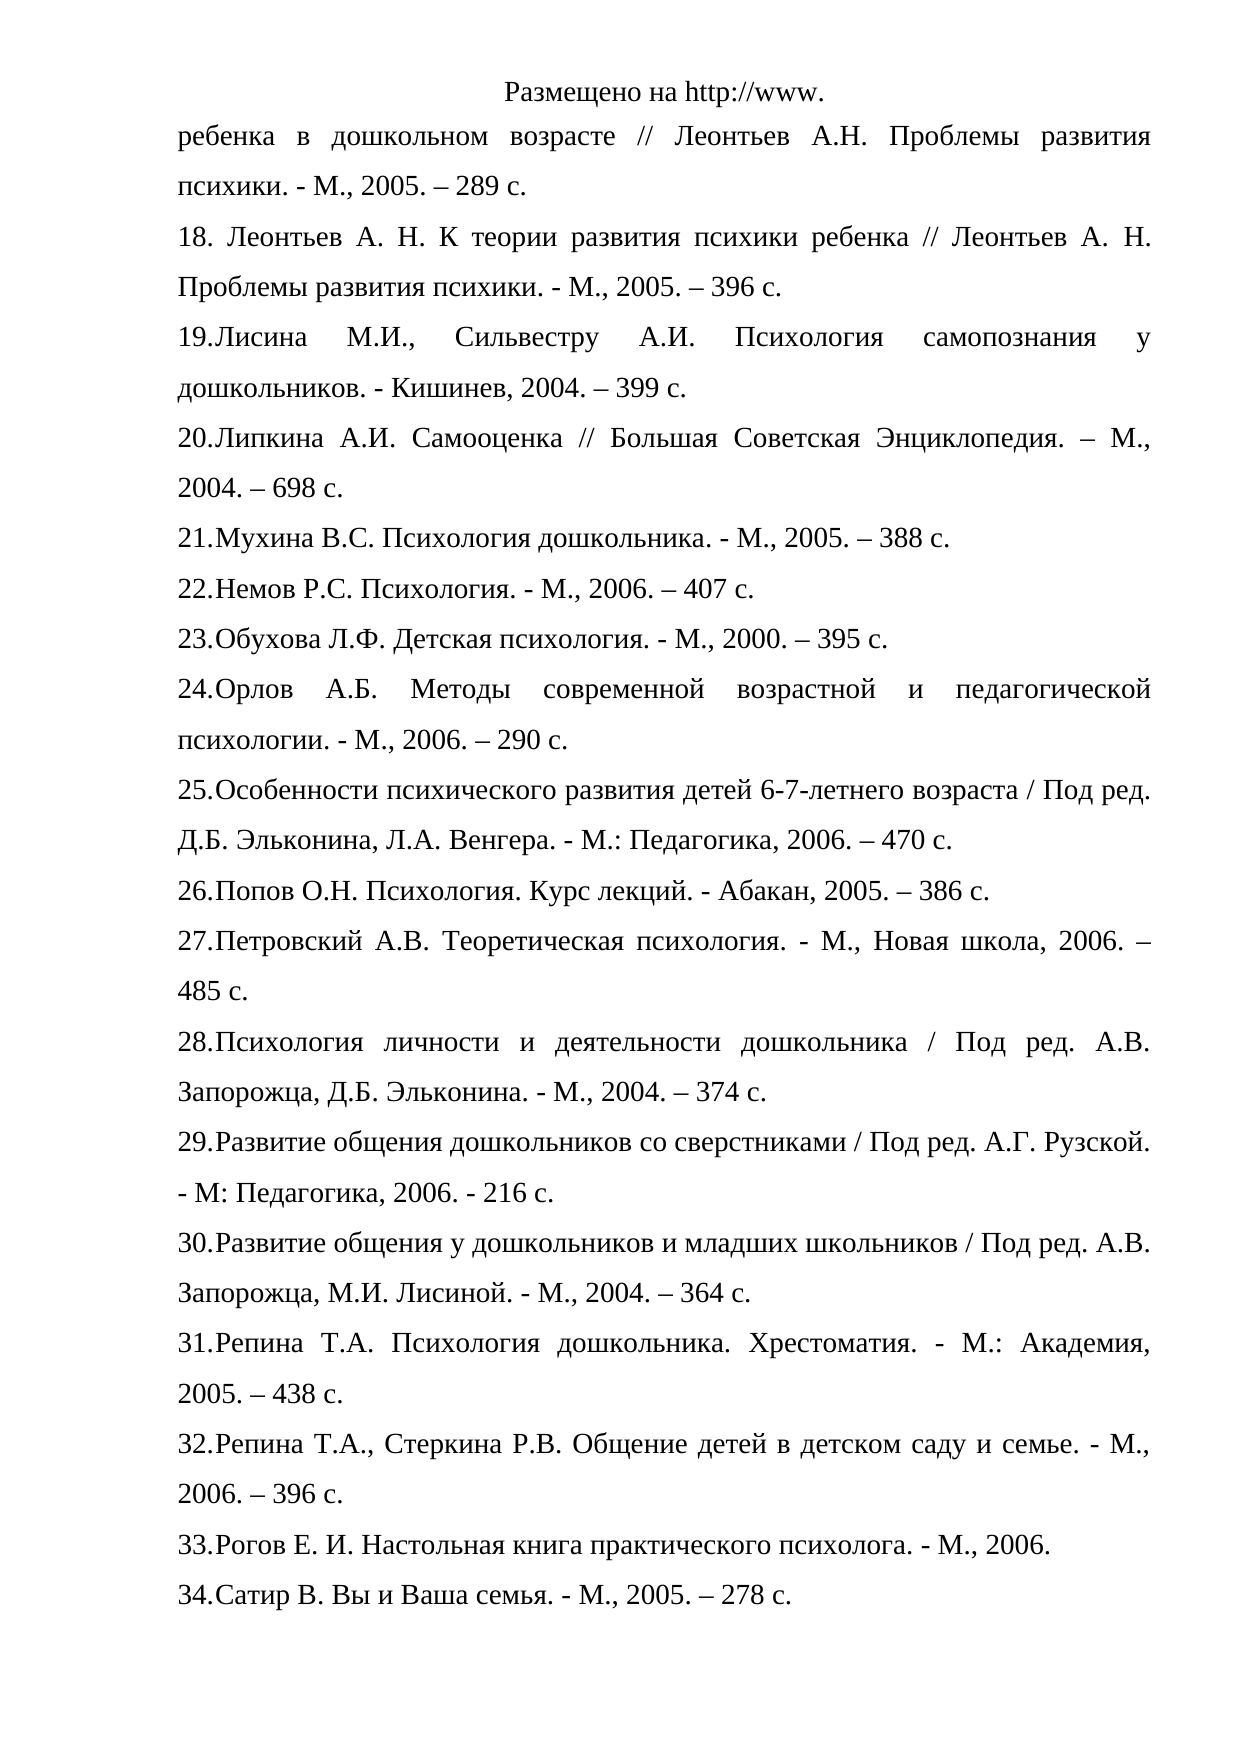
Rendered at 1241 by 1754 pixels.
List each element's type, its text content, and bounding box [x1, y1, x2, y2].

list Орлов А.Б. Методы современной возрастной и педагогической психологии. - М., 2006. – 290 с. [177, 672, 1152, 755]
list Петровский А.В. Теоретическая психология. - М., Новая школа, 2006. – 485 с. [177, 923, 1152, 1007]
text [177, 118, 1152, 202]
list Репина Т.А. Психология дошкольника. Хрестоматия. - М.: Академия, 2005. – 438 с. [177, 1326, 1152, 1409]
list Мухина В.С. Психология дошкольника. - М., 2005. – 388 с. [177, 521, 1152, 554]
list Развитие общения у дошкольников и младших школьников / Под ред. А.В. Запорожца, М.И. Лисиной. - М., 2004. – 364 с. [177, 1225, 1152, 1309]
list Рогов Е. И. Настольная книга практического психолога. - М., 2006. [177, 1527, 1152, 1560]
list Психология личности и деятельности дошкольника / Под ред. А.В. Запорожца, Д.Б. Эльконина. - М., 2004. – 374 с. [177, 1024, 1152, 1108]
list Лисина М.И., Сильвестру А.И. Психология самопознания у дошкольников. - Кишинев, 2004. – 399 с. [177, 319, 1152, 403]
list Немов Р.С. Психология. - М., 2006. – 407 с. [177, 571, 1152, 604]
list Развитие общения дошкольников со сверстниками / Под ред. А.Г. Рузской. - М: Педагогика, 2006. - 216 с. [177, 1124, 1152, 1208]
list Сатир В. Вы и Ваша семья. - М., 2005. – 278 с. [177, 1577, 1152, 1611]
list Особенности психического развития детей 6-7-летнего возраста / Под ред. Д.Б. Эльконина, Л.А. Венгера. - М.: Педагогика, 2006. – 470 с. [177, 772, 1152, 856]
list Репина Т.А., Стеркина Р.В. Общение детей в детском саду и семье. - М., 2006. – 396 с. [177, 1426, 1152, 1510]
list Попов О.Н. Психология. Курс лекций. - Абакан, 2005. – 386 с. [177, 873, 1152, 906]
text 18. Леонтьев А. Н. К теории развития психики ребенка // Леонтьев А. Н. Проблемы развития психики. - М., 2005. – 396 с. [177, 219, 1152, 303]
list Обухова Л.Ф. Детская психология. - М., 2000. – 395 с. [177, 621, 1152, 655]
list Липкина А.И. Самооценка // Большая Советская Энциклопедия. – М., 2004. – 698 с. [177, 420, 1152, 504]
